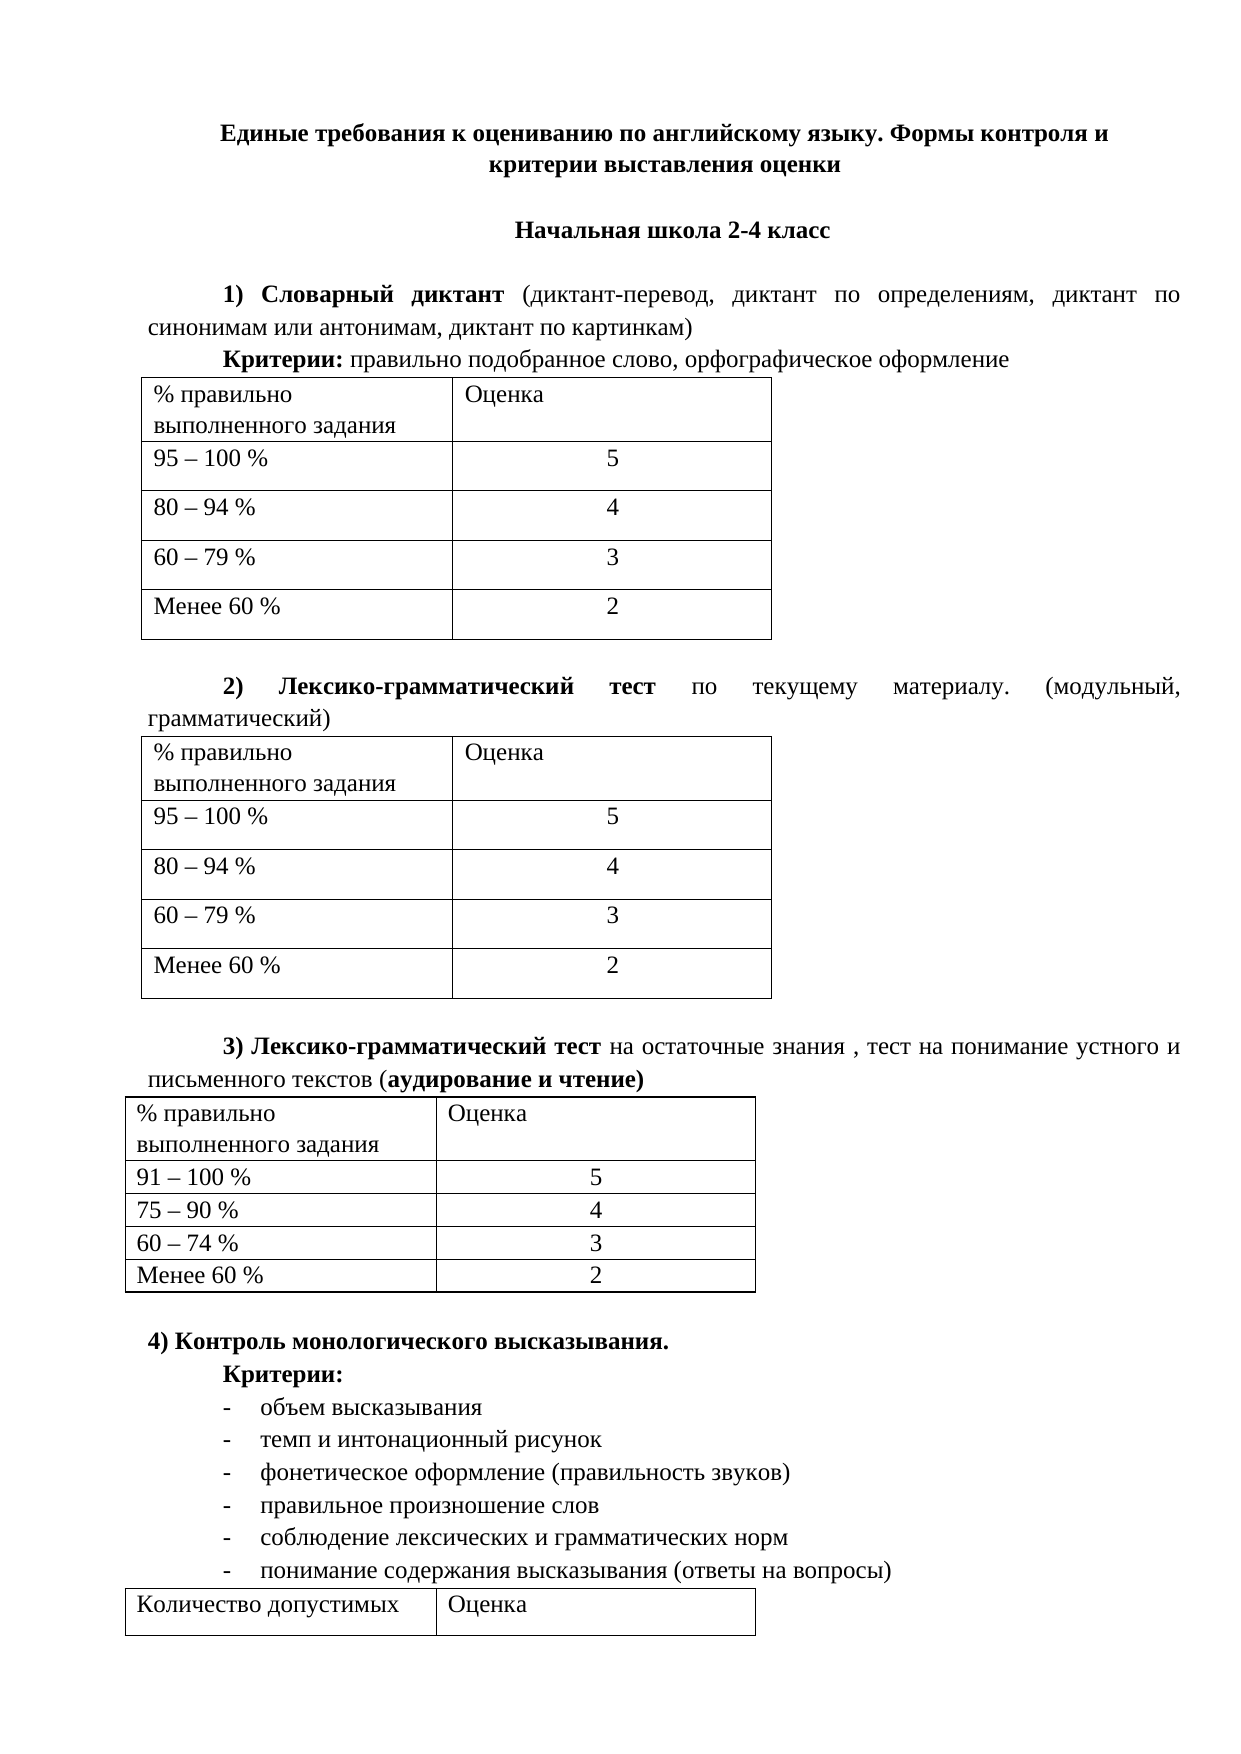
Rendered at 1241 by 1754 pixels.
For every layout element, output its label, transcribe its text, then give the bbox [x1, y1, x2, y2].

table_cell [453, 900, 606, 948]
table_cell 75 – 90 % [126, 1194, 436, 1226]
table_cell 60 – 79 % [142, 541, 452, 589]
table_cell 91 – 100 % [126, 1161, 436, 1193]
table_cell 5 [437, 1161, 755, 1193]
table_cell Менее 60 % [142, 949, 452, 997]
list понимание содержания высказывания (ответы на вопросы) [148, 1555, 1181, 1584]
table_cell 3 [606, 541, 771, 589]
table_header % правильно выполненного задания [142, 737, 452, 799]
table_cell 2 [437, 1260, 755, 1291]
table_cell [453, 590, 606, 639]
table_cell [453, 850, 606, 898]
text Критерии: правильно подобранное слово, орфографическое оформление [148, 344, 1181, 373]
table_cell 60 – 74 % [126, 1227, 436, 1259]
list объем высказывания [148, 1392, 1181, 1420]
table_header Оценка [437, 1098, 755, 1160]
table_cell 3 [437, 1227, 755, 1259]
table_header Оценка [437, 1589, 755, 1635]
table_cell [453, 949, 606, 997]
table_cell [453, 801, 606, 849]
table_cell 4 [437, 1194, 755, 1226]
table_header [606, 378, 771, 441]
table_cell 60 – 79 % [142, 900, 452, 948]
table_cell [453, 541, 606, 589]
table_cell 5 [606, 801, 771, 849]
table_cell 5 [606, 442, 771, 490]
table_cell 4 [606, 491, 771, 540]
table_cell [453, 491, 606, 540]
table_cell 95 – 100 % [142, 442, 452, 490]
text 4) Контроль монологического высказывания. [148, 1326, 1181, 1355]
text Единые требования к оцениванию по английскому языку. Формы контроля и критерии выставления оценки [164, 118, 1165, 178]
table_header [606, 737, 771, 799]
table_header Оценка [453, 378, 606, 441]
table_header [126, 1589, 436, 1635]
list темп и интонационный рисунок [148, 1424, 1181, 1453]
table_cell 3 [606, 900, 771, 948]
table_cell Менее 60 % [142, 590, 452, 639]
text 3) Лексико-грамматический тест на остаточные знания , тест на понимание устного и письменного текстов (аудирование и чтение) [148, 1031, 1181, 1092]
list фонетическое оформление (правильность звуков) [148, 1457, 1181, 1486]
text Критерии: [148, 1359, 1083, 1388]
list соблюдение лексических и грамматических норм [148, 1522, 1181, 1551]
table_header % правильно выполненного задания [126, 1098, 436, 1160]
list правильное произношение слов [148, 1490, 1181, 1518]
table_cell 2 [606, 949, 771, 997]
text 1) Словарный диктант (диктант-перевод, диктант по определениям, диктант по синонимам или антонимам, диктант по картинкам) [148, 279, 1181, 340]
table_cell 2 [606, 590, 771, 639]
text 2) Лексико-грамматический тест по текущему материалу. (модульный, грамматический) [148, 671, 1181, 732]
table_header Оценка [453, 737, 606, 799]
table_header % правильно выполненного задания [142, 378, 452, 441]
subtitle Начальная школа 2-4 класс [164, 215, 1181, 243]
table_cell 80 – 94 % [142, 850, 452, 898]
table_cell 4 [606, 850, 771, 898]
table_cell 80 – 94 % [142, 491, 452, 540]
table_cell [453, 442, 606, 490]
table_cell Менее 60 % [126, 1260, 436, 1291]
table_cell 95 – 100 % [142, 801, 452, 849]
